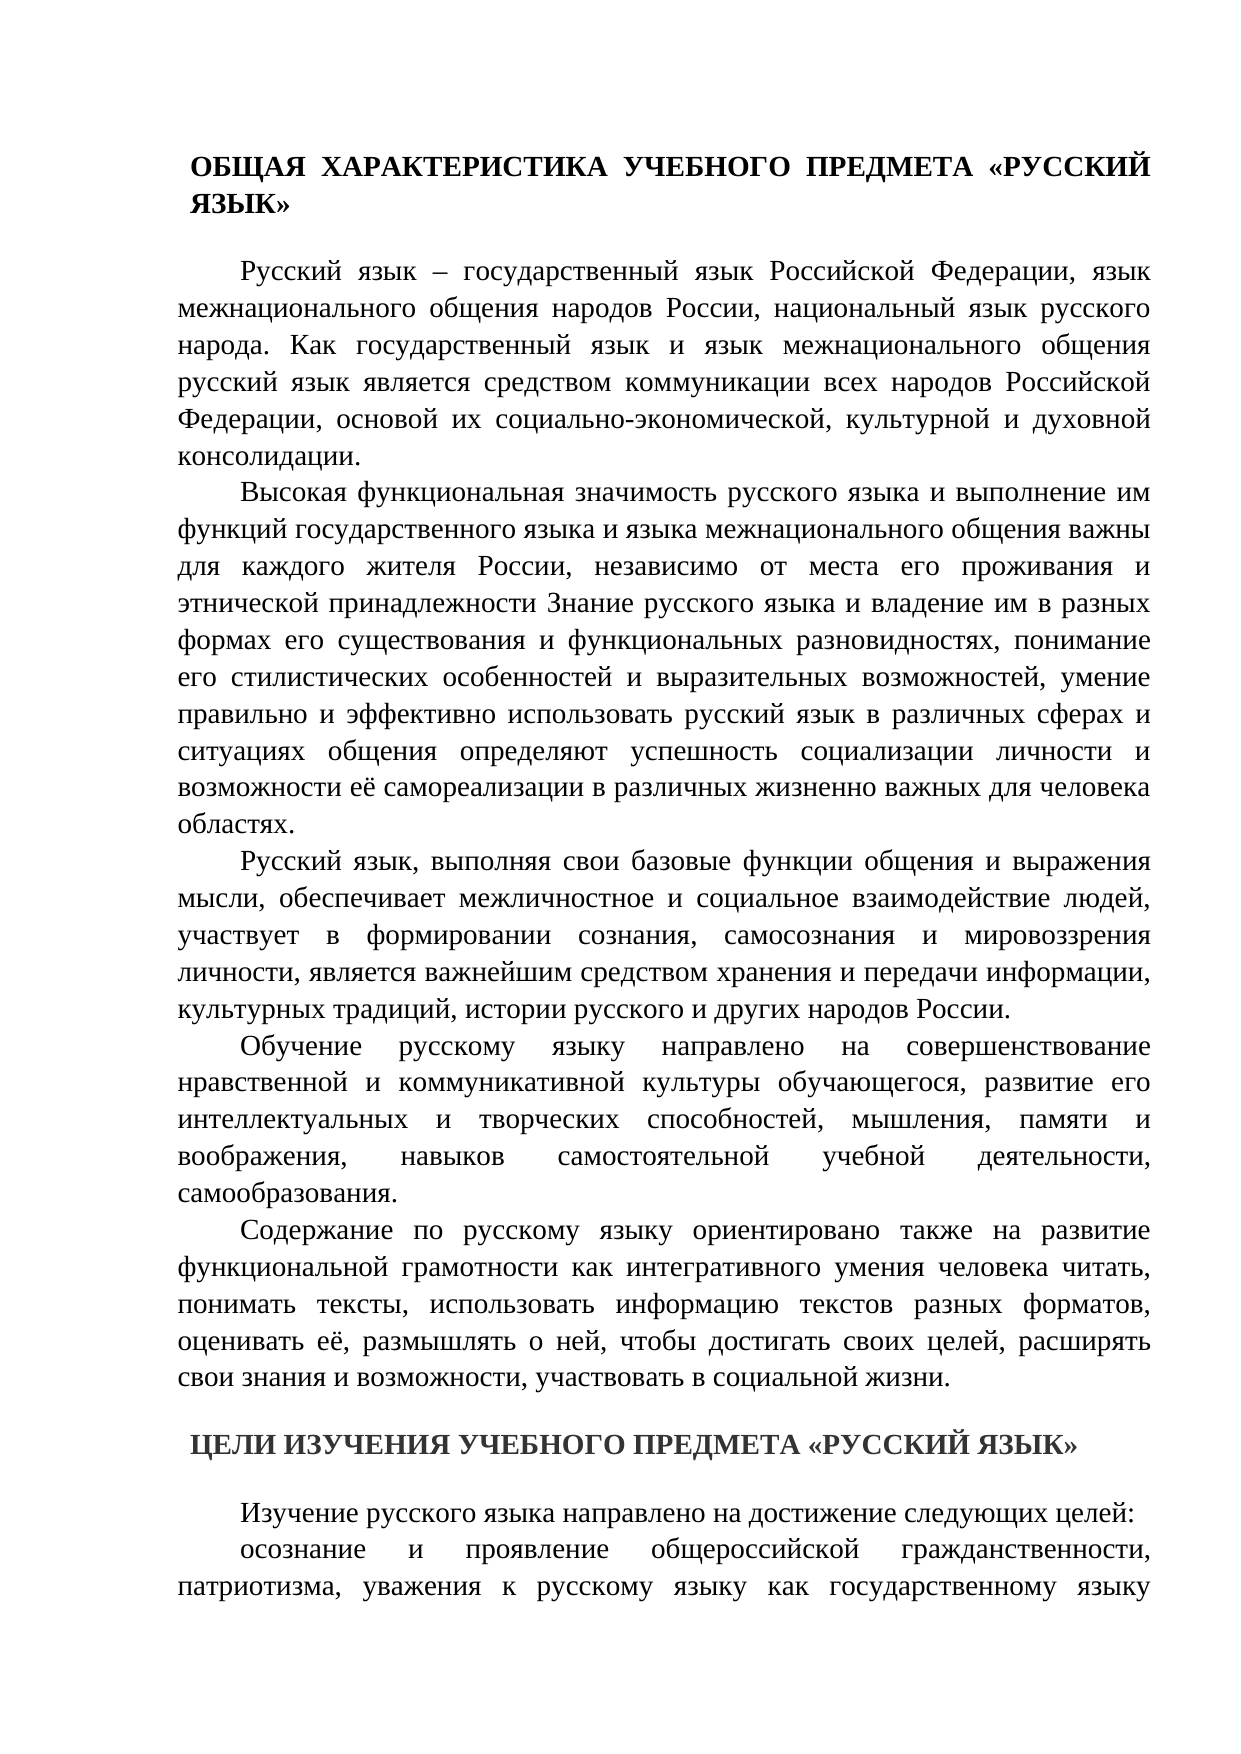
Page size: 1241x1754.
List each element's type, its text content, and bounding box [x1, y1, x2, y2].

text Содержание по русскому языку ориентировано также на развитие функциональной грамотности как интегративного умения человека читать, понимать тексты, использовать информацию текстов разных форматов, оценивать её, размышлять о ней, чтобы достигать своих целей, расширять свои знания и возможности, участвовать в социальной жизни. [177, 1212, 1152, 1393]
text Изучение русского языка направлено на достижение следующих целей: [177, 1495, 1152, 1528]
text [177, 1532, 1152, 1602]
text Высокая функциональная значимость русского языка и выполнение им функций государственного языка и языка межнационального общения важны для каждого жителя России, независимо от места его проживания и этнической принадлежности Знание русского языка и владение им в разных формах его существования и функциональных разновидностях, понимание его стилистических особенностей и выразительных возможностей, умение правильно и эффективно использовать русский язык в различных сферах и ситуациях общения определяют успешность социализации личности и возможности её самореализации в различных жизненно важных для человека областях. [177, 474, 1152, 840]
text Обучение русскому языку направлено на совершенствование нравственной и коммуникативной культуры обучающегося, развитие его интеллектуальных и творческих способностей, мышления, памяти и воображения, навыков самостоятельной учебной деятельности, самообразования. [177, 1028, 1152, 1209]
text Русский язык, выполняя свои базовые функции общения и выражения мысли, обеспечивает межличностное и социальное взаимодействие людей, участвует в формировании сознания, самосознания и мировоззрения личности, является важнейшим средством хранения и передачи информации, культурных традиций, истории русского и других народов России. [177, 843, 1152, 1024]
text ​​ОБЩАЯ ХАРАКТЕРИСТИКА УЧЕБНОГО ПРЕДМЕТА «РУССКИЙ ЯЗЫК» [190, 149, 1152, 219]
text ЦЕЛИ ИЗУЧЕНИЯ УЧЕБНОГО ПРЕДМЕТА «РУССКИЙ ЯЗЫК» [190, 1427, 1152, 1461]
text Русский язык – государственный язык Российской Федерации, язык межнационального общения народов России, национальный язык русского народа. Как государственный язык и язык межнационального общения русский язык является средством коммуникации всех народов Российской Федерации, основой их социально-экономической, культурной и духовной консолидации. [177, 253, 1152, 471]
